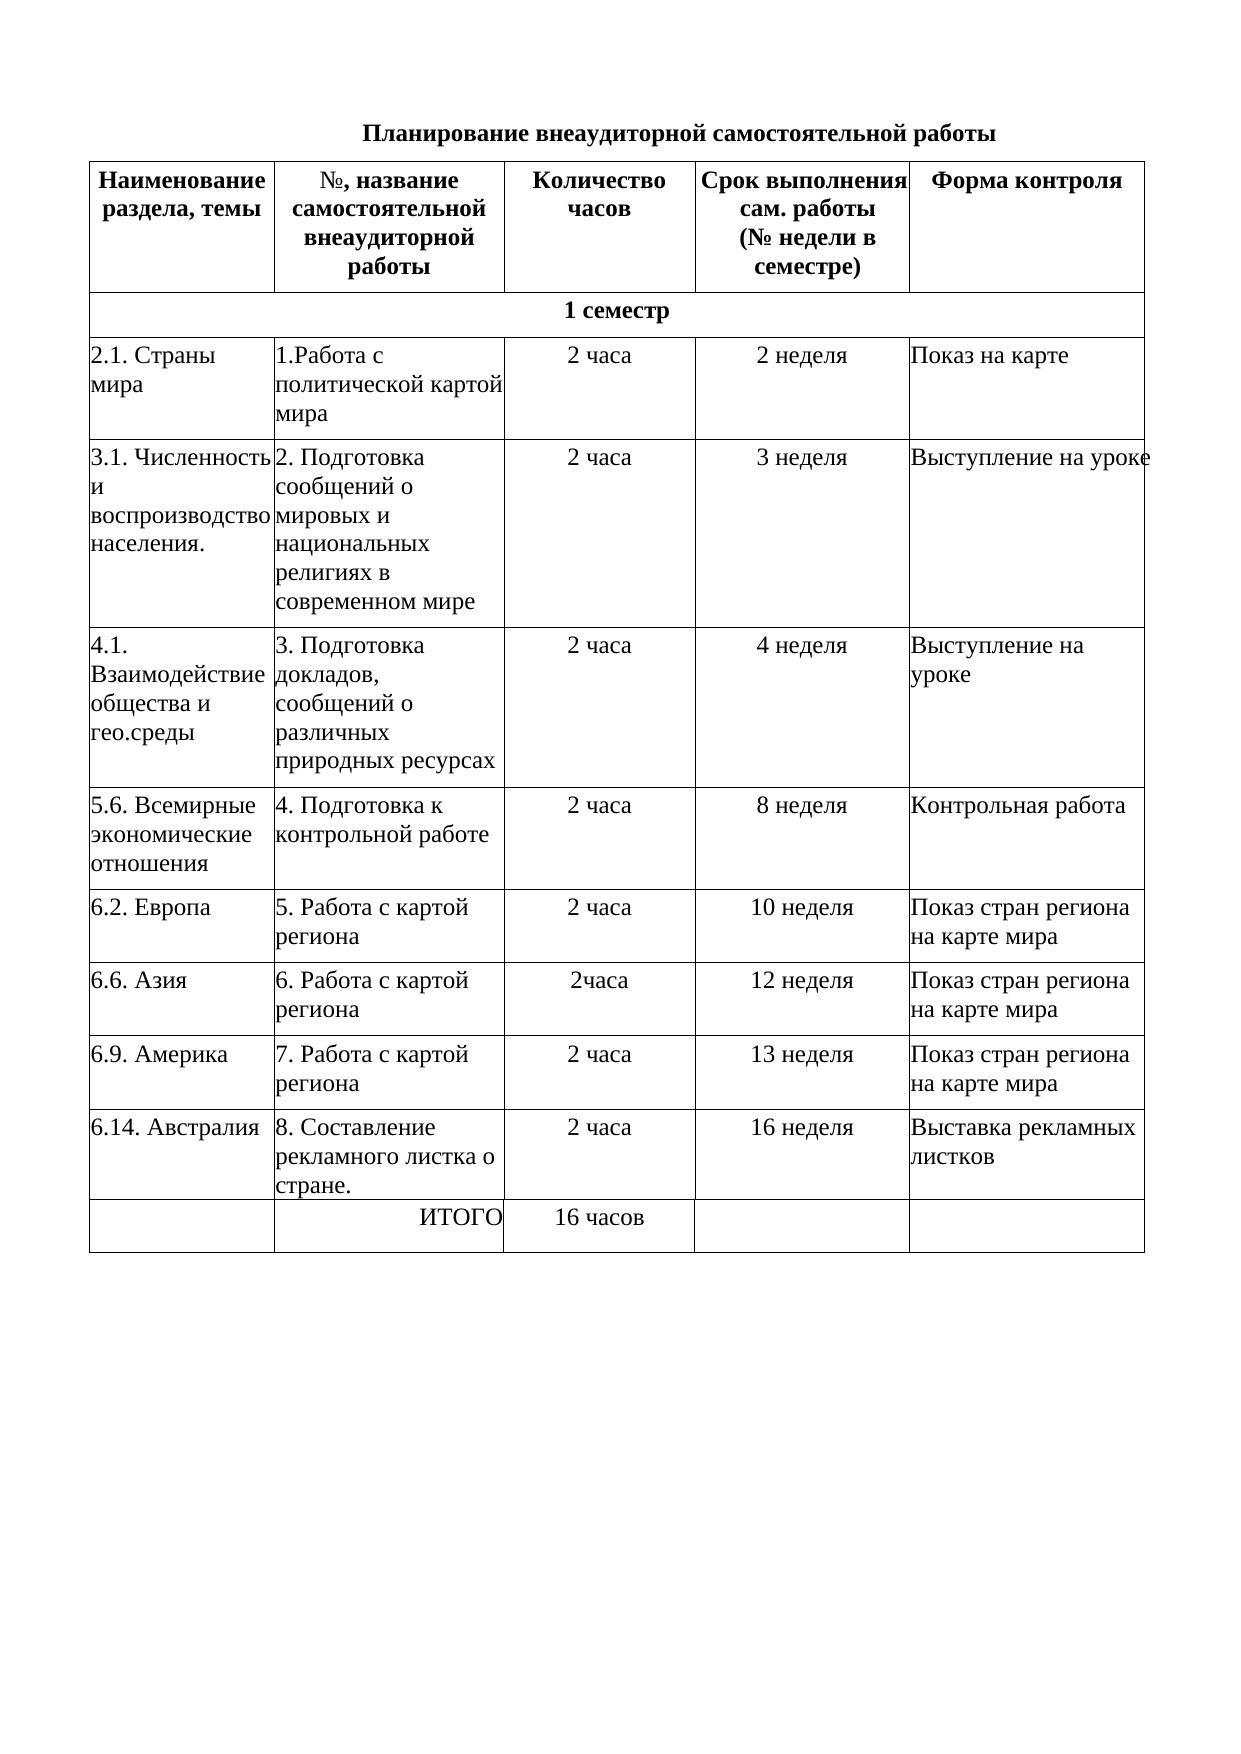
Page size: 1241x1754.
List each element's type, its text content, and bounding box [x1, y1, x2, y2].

table_cell Контрольная работа [910, 788, 1144, 889]
table_cell 3 неделя [696, 440, 909, 627]
table_cell 4. Подготовка к контрольной работе [275, 788, 504, 889]
table_cell ИТОГО [275, 1200, 503, 1252]
table_cell 2 часа [505, 1110, 695, 1198]
table_cell 2.1. Страны мира [90, 338, 274, 439]
table_cell 12 неделя [696, 963, 909, 1035]
table_header Наименование раздела, темы [90, 162, 274, 292]
table_cell 2 часа [505, 338, 695, 439]
table_header Форма контроля [910, 162, 1144, 292]
table_cell Выступление на уроке [910, 440, 1144, 627]
table_cell Показ стран региона на карте мира [910, 890, 1144, 962]
table_header №, название самостоятельной внеаудиторной работы [275, 162, 504, 292]
table_cell 6.6. Азия [90, 963, 274, 1035]
table_cell 6.2. Европа [90, 890, 274, 962]
table_cell [695, 1200, 909, 1252]
table_cell 16 часов [504, 1200, 694, 1252]
table_cell Выступление на уроке [910, 628, 1144, 787]
table_cell 5. Работа с картой региона [275, 890, 504, 962]
table_cell Показ стран региона на карте мира [910, 963, 1144, 1035]
table_cell Выставка рекламных листков [910, 1110, 1144, 1198]
table_cell 2часа [505, 963, 695, 1035]
table_header Срок выполнения сам. работы (№ недели в семестре) [696, 162, 909, 292]
table_cell 2. Подготовка сообщений о мировых и национальных религиях в современном мире [275, 440, 504, 627]
table_cell 3. Подготовка докладов, сообщений о различных природных ресурсах [275, 628, 504, 787]
table_cell 2 часа [505, 1036, 695, 1109]
table_cell 2 часа [505, 628, 695, 787]
table_cell 3.1. Численность и воспроизводство населения. [90, 440, 274, 627]
table_cell [90, 1200, 274, 1252]
table_cell 13 неделя [696, 1036, 909, 1109]
table_cell 4 неделя [696, 628, 909, 787]
table_cell Показ стран региона на карте мира [910, 1036, 1144, 1109]
table_cell 2 часа [505, 890, 695, 962]
table_cell 10 неделя [696, 890, 909, 962]
table_cell 6.14. Австралия [90, 1110, 274, 1198]
table_cell 2 неделя [696, 338, 909, 439]
table_cell 1 семестр [90, 293, 1144, 337]
table_header Количество часов [505, 162, 695, 292]
table_cell 4.1. Взаимодействие общества и гео.среды [90, 628, 274, 787]
table_cell 2 часа [505, 788, 695, 889]
table_cell 8. Составление рекламного листка о стране. [275, 1110, 504, 1198]
table_cell 8 неделя [696, 788, 909, 889]
table_cell 16 неделя [696, 1110, 909, 1198]
table_cell 6.9. Америка [90, 1036, 274, 1109]
table_cell 5.6. Всемирные экономические отношения [90, 788, 274, 889]
subtitle Планирование внеаудиторной самостоятельной работы [177, 118, 1152, 147]
table_cell [910, 1200, 1144, 1252]
table_cell 7. Работа с картой региона [275, 1036, 504, 1109]
table_cell Показ на карте [910, 338, 1144, 439]
table_cell 6. Работа с картой региона [275, 963, 504, 1035]
table_cell 1.Работа с политической картой мира [275, 338, 504, 439]
table_cell 2 часа [505, 440, 695, 627]
